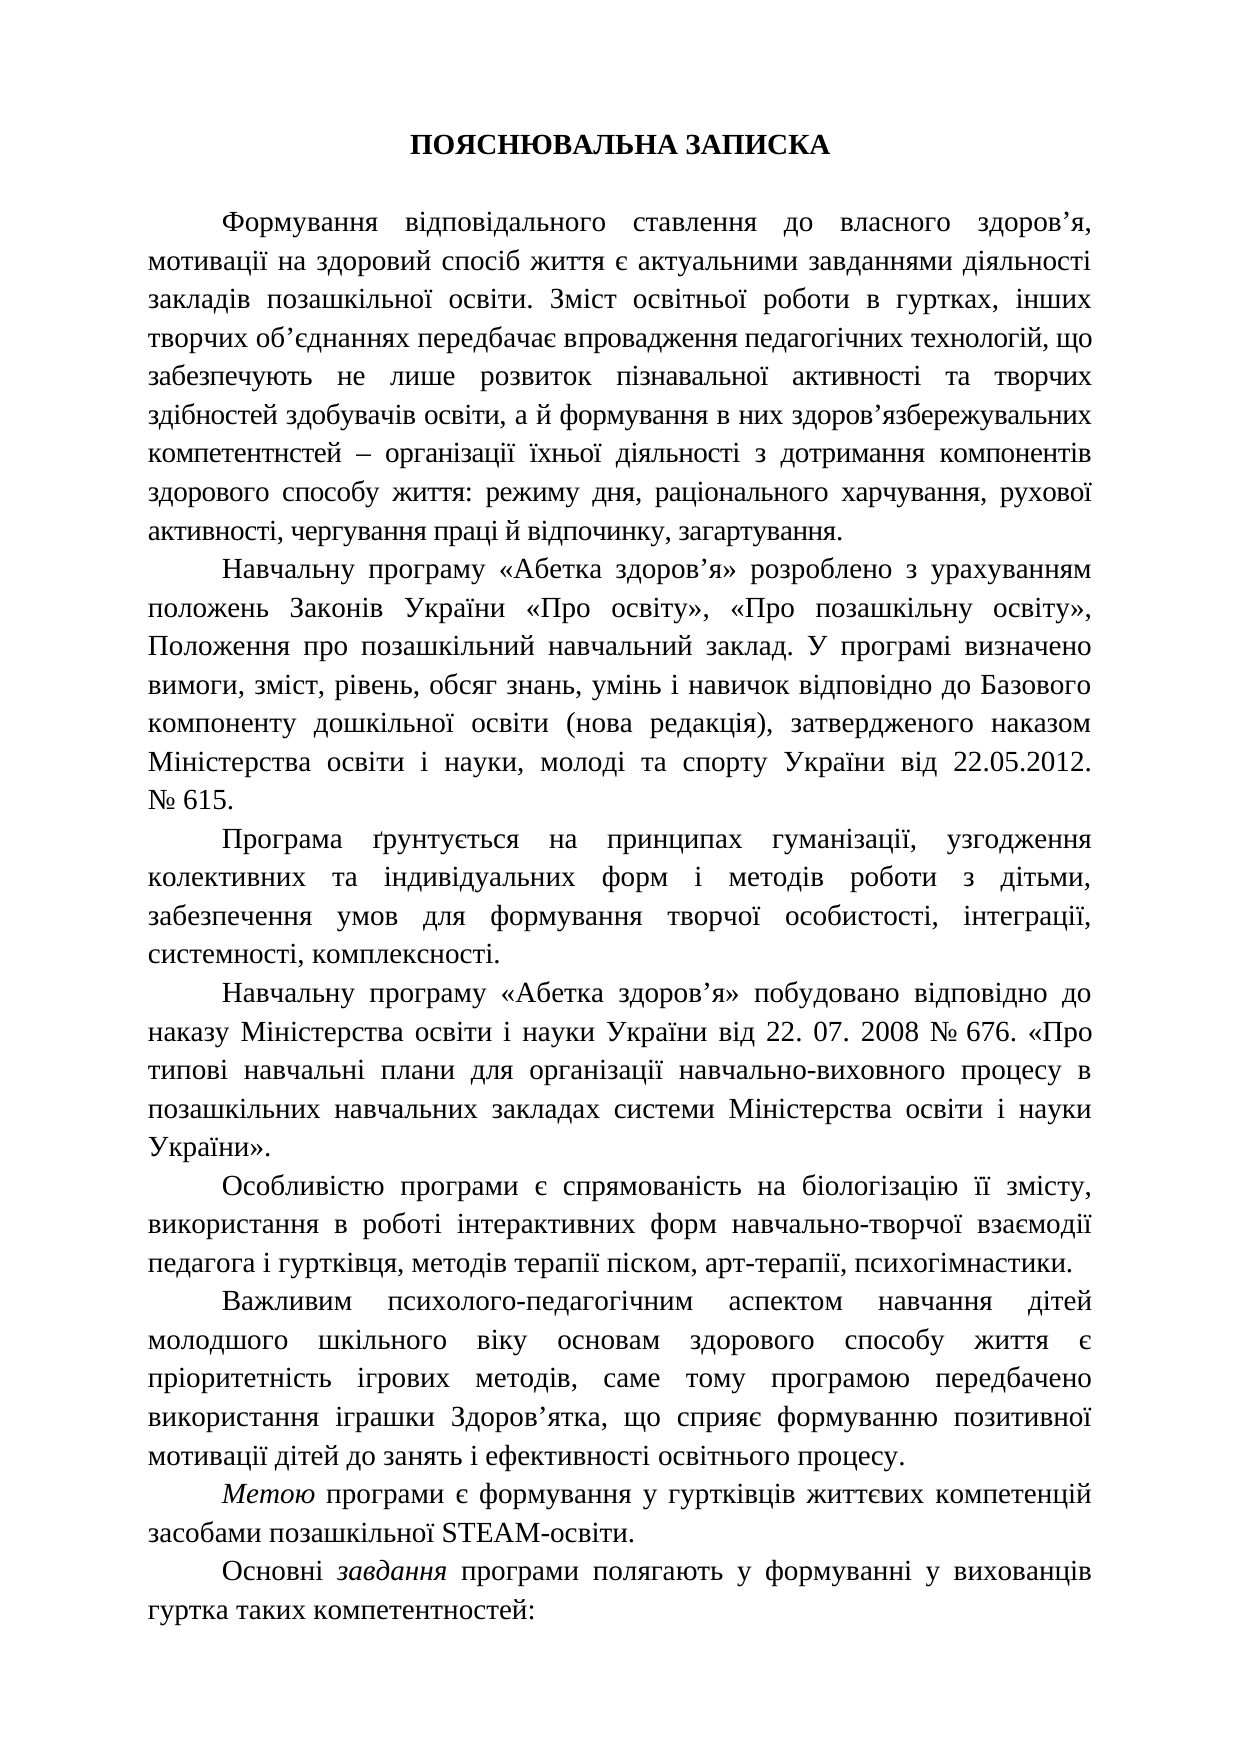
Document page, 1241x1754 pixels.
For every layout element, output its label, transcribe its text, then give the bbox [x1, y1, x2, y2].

text Важливим психолого-педагогічним аспектом навчання дітей молодшого шкільного віку основам здорового способу життя є пріоритетність ігрових методів, саме тому програмою передбачено використання іграшки Здоров’ятка, що сприяє формуванню позитивної мотивації дітей до занять і ефективності освітнього процесу. [148, 1283, 1092, 1471]
text ПОЯСНЮВАЛЬНА ЗАПИСКА [148, 127, 1092, 161]
text Формування відповідального ставлення до власного здоров’я, мотивації на здоровий спосіб життя є актуальними завданнями діяльності закладів позашкільної освіти. Зміст освітньої роботи в гуртках, інших творчих об’єднаннях передбачає впровадження педагогічних технологій, що забезпечують не лише розвиток пізнавальної активності та творчих здібностей здобувачів освіти, а й формування в них здоров’язбережувальних компетентнстей – організації їхньої діяльності з дотримання компонентів здорового способу життя: режиму дня, раціонального харчування, рухової активності, чергування праці й відпочинку, загартування. [148, 204, 1092, 546]
text Метою програми є формування у гуртківців життєвих компетенцій засобами позашкільної STEAM-освіти. [148, 1476, 1092, 1548]
text Навчальну програму «Абетка здоров’я» розроблено з урахуванням положень Законів України «Про освіту», «Про позашкільну освіту», Положення про позашкільний навчальний заклад. У програмі визначено вимоги, зміст, рівень, обсяг знань, умінь і навичок відповідно до Базового компоненту дошкільної освіти (нова редакція), затвердженого наказом Міністерства освіти і науки, молоді та спорту України від 22.05.2012. № 615. [148, 551, 1092, 816]
text Програма ґрунтується на принципах гуманізації, узгодження колективних та індивідуальних форм і методів роботи з дітьми, забезпечення умов для формування творчої особистості, інтеграції, системності, комплексності. [148, 821, 1092, 970]
text Навчальну програму «Абетка здоров’я» побудовано відповідно до наказу Міністерства освіти і науки України від 22. 07. 2008 № 676. «Про типові навчальні плани для організації навчально-виховного процесу в позашкільних навчальних закладах системи Міністерства освіти і науки України». [148, 975, 1092, 1163]
text Основні завдання програми полягають у формуванні у вихованців гуртка таких компетентностей: [148, 1553, 1092, 1625]
text Особливістю програми є спрямованість на біологізацію її змісту, використання в роботі інтерактивних форм навчально-творчої взаємодії педагога і гуртківця, методів терапії піском, арт-терапії, психогімнастики. [148, 1168, 1092, 1278]
